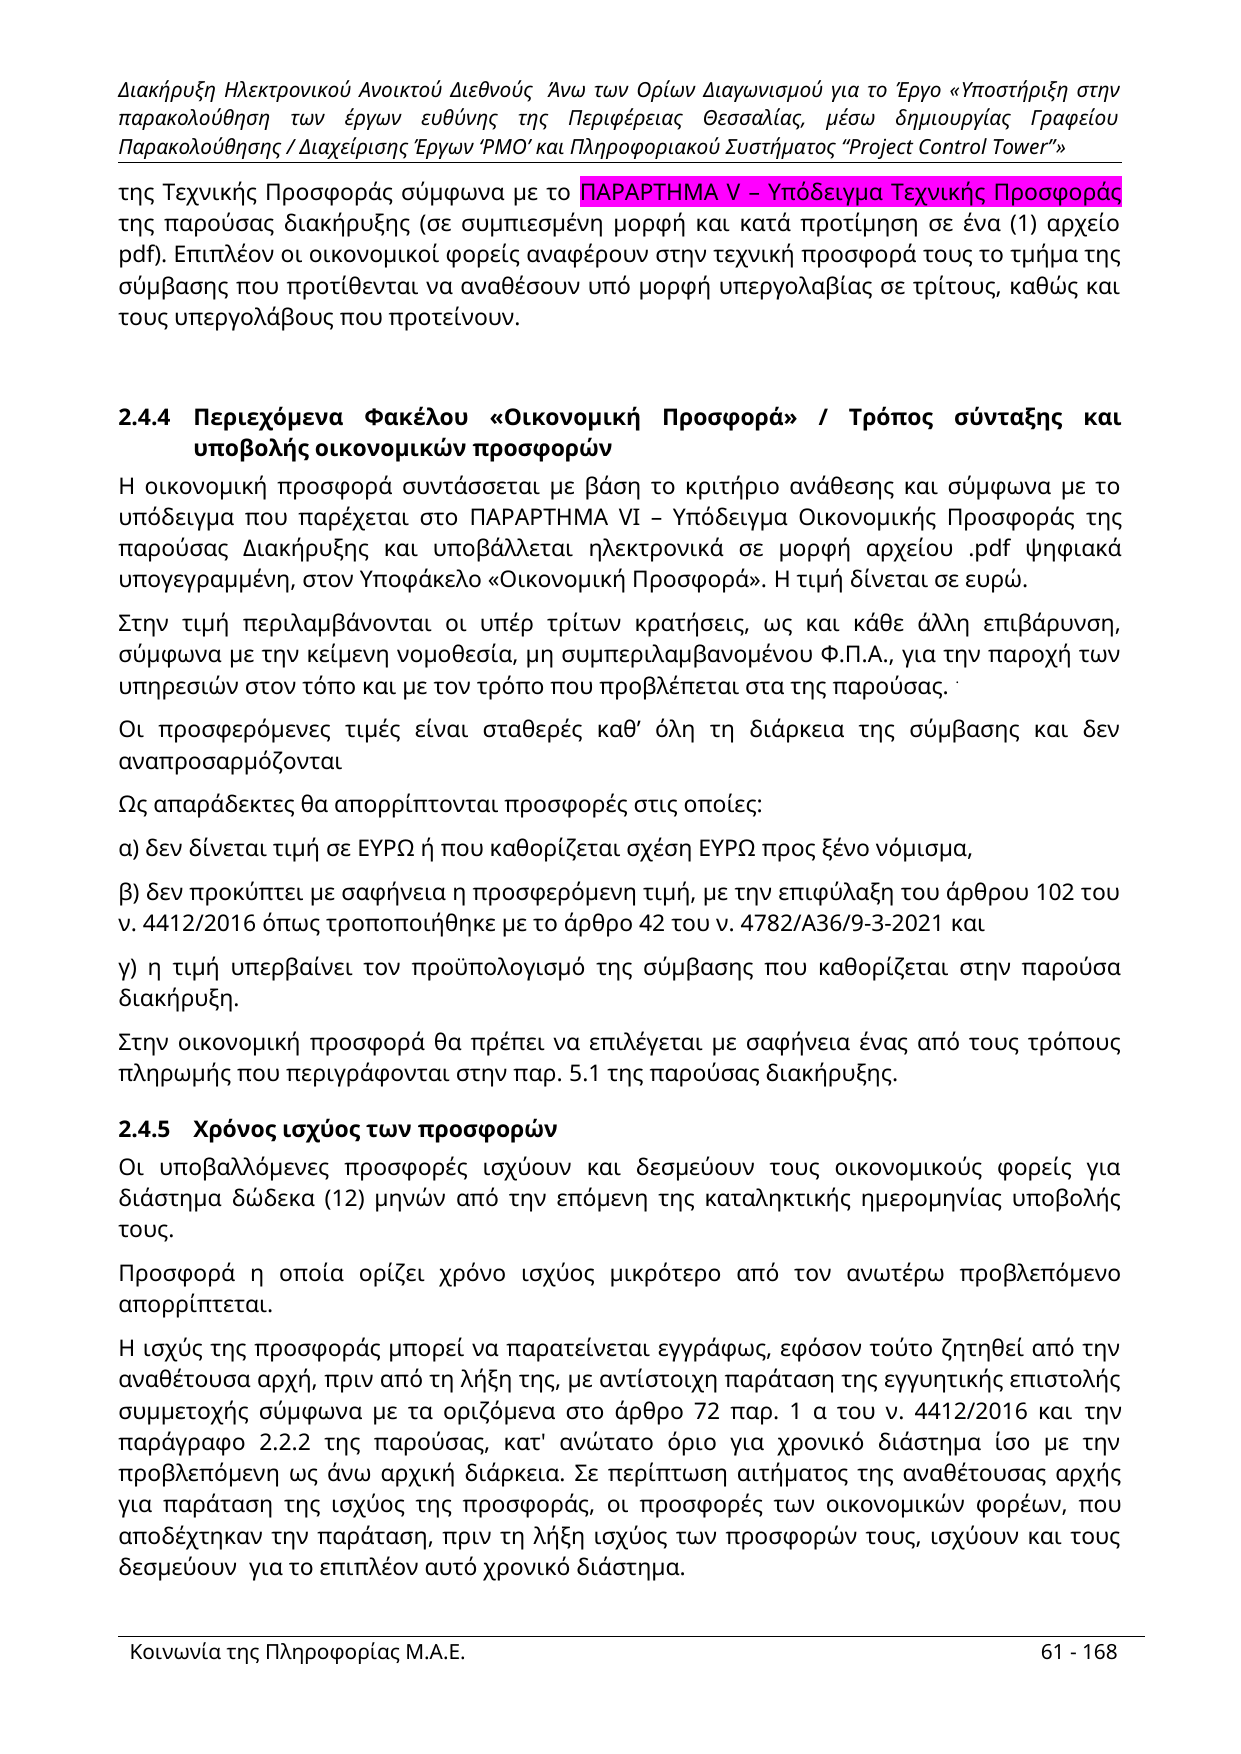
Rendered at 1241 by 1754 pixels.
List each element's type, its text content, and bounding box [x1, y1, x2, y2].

subtitle Περιεχόμενα Φακέλου «Οικονομική Προσφορά» / Τρόπος σύνταξης και υποβολής οικονομικών προσφορών [118, 401, 1122, 463]
subtitle Χρόνος ισχύος των προσφορών [118, 1113, 1122, 1145]
text Ως απαράδεκτες θα απορρίπτονται προσφορές στις οποίες: [118, 788, 1122, 820]
text α) δεν δίνεται τιμή σε ΕΥΡΩ ή που καθορίζεται σχέση ΕΥΡΩ προς ξένο νόμισμα, [118, 832, 1122, 863]
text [118, 176, 1122, 332]
text Οι υποβαλλόμενες προσφορές ισχύουν και δεσμεύουν τους οικονομικούς φορείς για διάστημα δώδεκα (12) μηνών από την επόμενη της καταληκτικής ημερομηνίας υποβολής τους. [118, 1151, 1122, 1245]
text Στην τιμή περιλαμβάνονται οι υπέρ τρίτων κρατήσεις, ως και κάθε άλλη επιβάρυνση, σύμφωνα με την κείμενη νομοθεσία, μη συμπεριλαμβανομένου Φ.Π.Α., για την παροχή των υπηρεσιών στον τόπο και με τον τρόπο που προβλέπεται στα της παρούσας. . [118, 607, 1122, 701]
text Προσφορά η οποία ορίζει χρόνο ισχύος μικρότερο από τον ανωτέρω προβλεπόμενο απορρίπτεται. [118, 1257, 1122, 1320]
text Η ισχύς της προσφοράς μπορεί να παρατείνεται εγγράφως, εφόσον τούτο ζητηθεί από την αναθέτουσα αρχή, πριν από τη λήξη της, με αντίστοιχη παράταση της εγγυητικής επιστολής συμμετοχής σύμφωνα με τα οριζόμενα στο άρθρο 72 παρ. 1 α του ν. 4412/2016 και την παράγραφο 2.2.2 της παρούσας, κατ' ανώτατο όριο για χρονικό διάστημα ίσο με την προβλεπόμενη ως άνω αρχική διάρκεια. Σε περίπτωση αιτήματος της αναθέτουσας αρχής για παράταση της ισχύος της προσφοράς, οι προσφορές των οικονομικών φορέων, που αποδέχτηκαν την παράταση, πριν τη λήξη ισχύος των προσφορών τους, ισχύουν και τους δεσμεύουν για το επιπλέον αυτό χρονικό διάστημα. [118, 1332, 1122, 1582]
text Η οικονομική προσφορά συντάσσεται με βάση το κριτήριο ανάθεσης και σύμφωνα με το υπόδειγμα που παρέχεται στο ΠΑΡΑΡΤΗΜΑ VI – Υπόδειγμα Οικονομικής Προσφοράς της παρούσας Διακήρυξης και υποβάλλεται ηλεκτρονικά σε μορφή αρχείου .pdf ψηφιακά υπογεγραμμένη, στον Υποφάκελο «Οικονομική Προσφορά». Η τιμή δίνεται σε ευρώ. [118, 470, 1122, 595]
text β) δεν προκύπτει με σαφήνεια η προσφερόμενη τιμή, με την επιφύλαξη του άρθρου 102 του ν. 4412/2016 όπως τροποποιήθηκε με το άρθρο 42 του ν. 4782/Α36/9-3-2021 και [118, 876, 1122, 938]
text Στην οικονομική προσφορά θα πρέπει να επιλέγεται με σαφήνεια ένας από τους τρόπους πληρωμής που περιγράφονται στην παρ. 5.1 της παρούσας διακήρυξης. [118, 1026, 1122, 1088]
text Οι προσφερόμενες τιμές είναι σταθερές καθ’ όλη τη διάρκεια της σύμβασης και δεν αναπροσαρμόζονται [118, 713, 1122, 776]
text γ) η τιμή υπερβαίνει τον προϋπολογισμό της σύμβασης που καθορίζεται στην παρούσα διακήρυξη. [118, 951, 1122, 1013]
